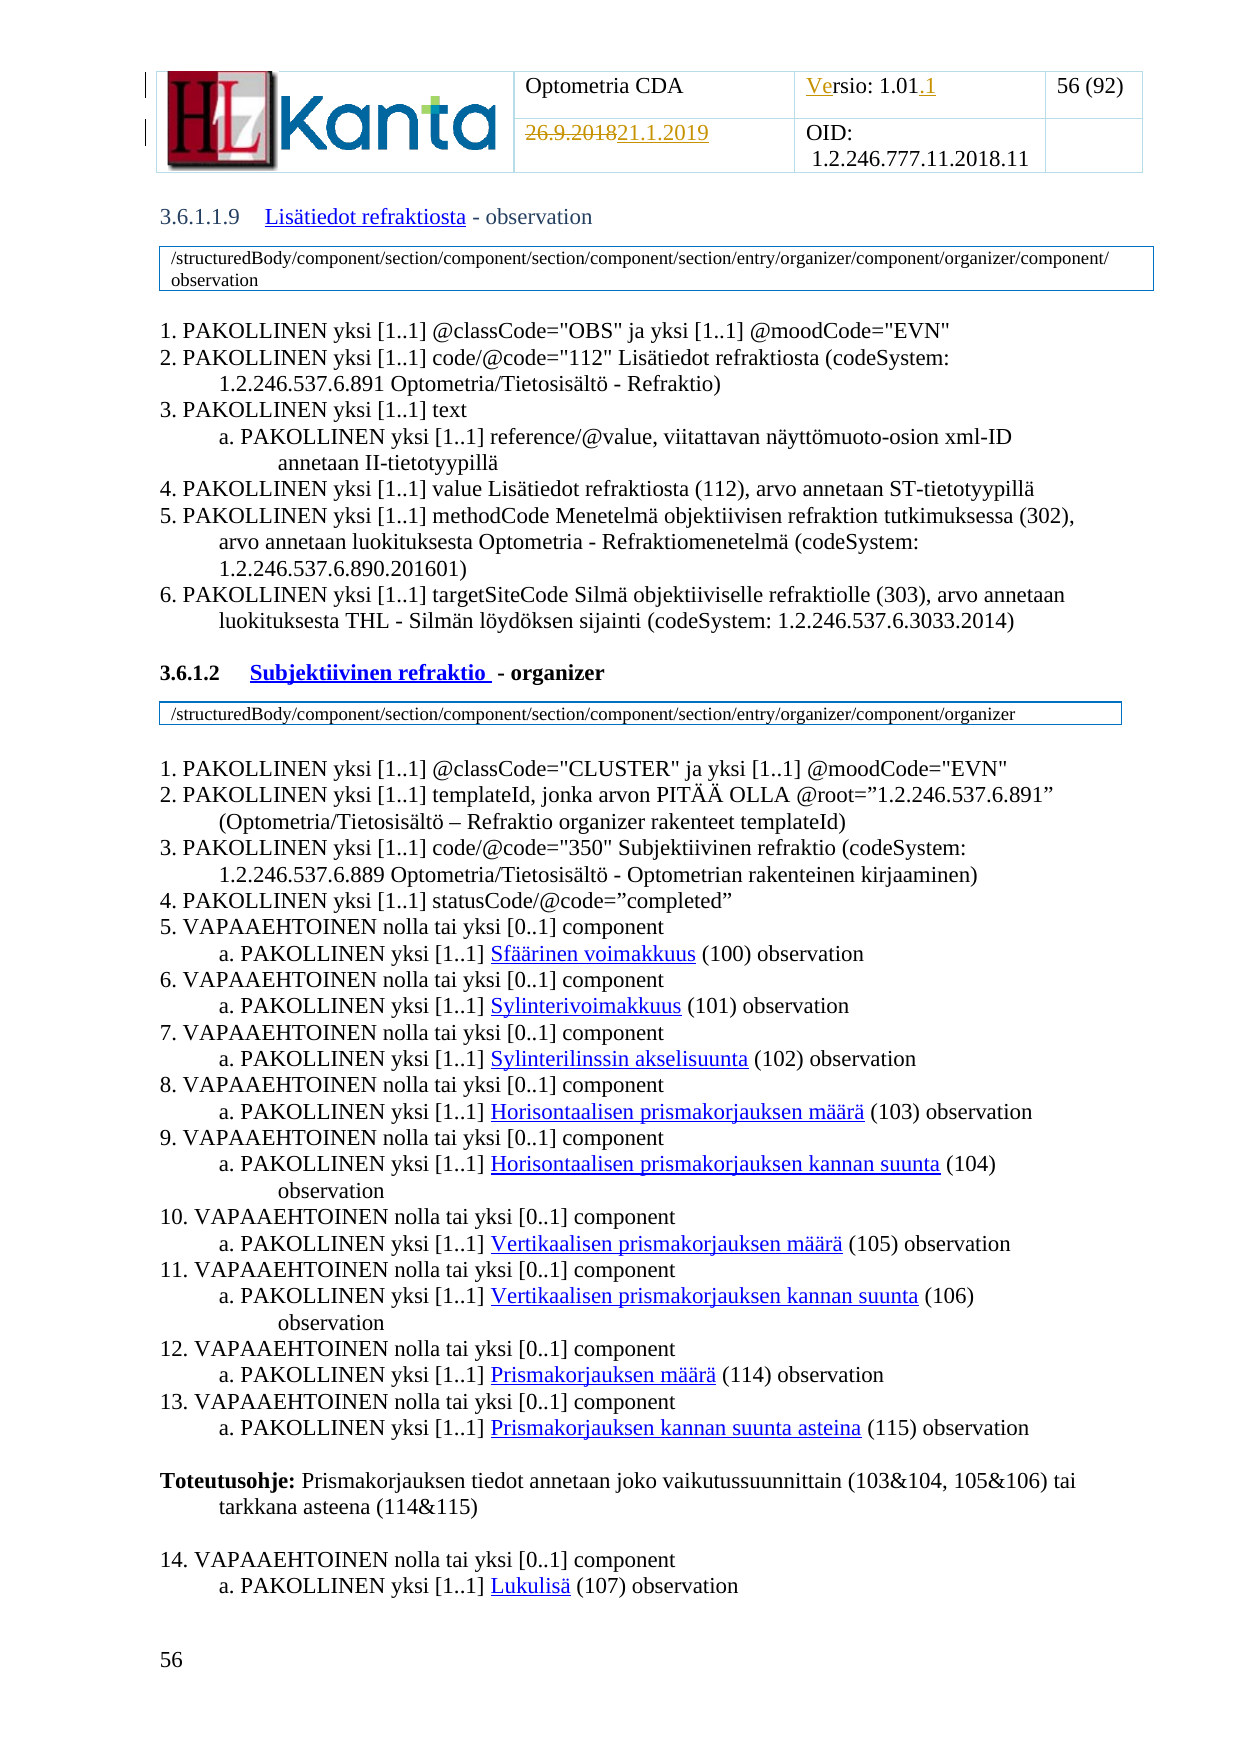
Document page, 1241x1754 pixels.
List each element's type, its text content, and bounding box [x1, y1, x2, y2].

text 5. VAPAAEHTOINEN nolla tai yksi [0..1] component [159, 913, 1081, 940]
text a. PAKOLLINEN yksi [1..1] Horisontaalisen prismakorjauksen kannan suunta (104) observation [218, 1151, 1081, 1203]
text a. PAKOLLINEN yksi [1..1] Horisontaalisen prismakorjauksen määrä (103) observation [218, 1098, 1081, 1124]
text 10. VAPAAEHTOINEN nolla tai yksi [0..1] component [159, 1203, 1081, 1229]
text a. PAKOLLINEN yksi [1..1] Sylinterilinssin akselisuunta (102) observation [218, 1045, 1081, 1071]
picture [281, 96, 496, 150]
picture [167, 71, 279, 171]
subtitle Subjektiivinen refraktio - organizer [159, 659, 1081, 685]
text a. PAKOLLINEN yksi [1..1] Prismakorjauksen määrä (114) observation [218, 1361, 1081, 1388]
text 6. VAPAAEHTOINEN nolla tai yksi [0..1] component [159, 966, 1081, 992]
text a. PAKOLLINEN yksi [1..1] Sylinterivoimakkuus (101) observation [218, 992, 1081, 1019]
text 13. VAPAAEHTOINEN nolla tai yksi [0..1] component [159, 1388, 1081, 1414]
text 8. VAPAAEHTOINEN nolla tai yksi [0..1] component [159, 1071, 1081, 1098]
text 6. PAKOLLINEN yksi [1..1] targetSiteCode Silmä objektiiviselle refraktiolle (303), arvo annetaan luokituksesta THL - Silmän löydöksen sijainti (codeSystem: 1.2.246.537.6.3033.2014) [159, 581, 1081, 634]
text 4. PAKOLLINEN yksi [1..1] value Lisätiedot refraktiosta (112), arvo annetaan ST-tietotyypillä [159, 476, 1081, 502]
text 11. VAPAAEHTOINEN nolla tai yksi [0..1] component [159, 1256, 1081, 1282]
text 12. VAPAAEHTOINEN nolla tai yksi [0..1] component [159, 1335, 1081, 1361]
text Toteutusohje: Prismakorjauksen tiedot annetaan joko vaikutussuunnittain (103&104, 105&106) tai tarkkana asteena (114&115) [159, 1467, 1081, 1519]
text 4. PAKOLLINEN yksi [1..1] statusCode/@code=”completed” [159, 887, 1081, 913]
text 14. VAPAAEHTOINEN nolla tai yksi [0..1] component [159, 1546, 1081, 1572]
text 1. PAKOLLINEN yksi [1..1] @classCode="OBS" ja yksi [1..1] @moodCode="EVN" [159, 317, 1081, 344]
text 2. PAKOLLINEN yksi [1..1] templateId, jonka arvon PITÄÄ OLLA @root=”1.2.246.537.6.891” (Optometria/Tietosisältö – Refraktio organizer rakenteet templateId) [159, 782, 1081, 834]
text 3. PAKOLLINEN yksi [1..1] text [159, 396, 1081, 423]
text a. PAKOLLINEN yksi [1..1] Prismakorjauksen kannan suunta asteina (115) observation [218, 1414, 1081, 1440]
text 7. VAPAAEHTOINEN nolla tai yksi [0..1] component [159, 1019, 1081, 1045]
text a. PAKOLLINEN yksi [1..1] Sfäärinen voimakkuus (100) observation [218, 940, 1081, 966]
text a. PAKOLLINEN yksi [1..1] Vertikaalisen prismakorjauksen kannan suunta (106) observation [218, 1282, 1081, 1335]
subtitle Lisätiedot refraktiosta - observation [159, 203, 1081, 229]
table_header /structuredBody/component/section/component/section/component/section/entry/organizer/component/organizer/component/observation [160, 247, 1153, 290]
text 2. PAKOLLINEN yksi [1..1] code/@code="112" Lisätiedot refraktiosta (codeSystem: 1.2.246.537.6.891 Optometria/Tietosisältö - Refraktio) [159, 344, 1081, 396]
text a. PAKOLLINEN yksi [1..1] Vertikaalisen prismakorjauksen määrä (105) observation [218, 1229, 1081, 1256]
text 3. PAKOLLINEN yksi [1..1] code/@code="350" Subjektiivinen refraktio (codeSystem: 1.2.246.537.6.889 Optometria/Tietosisältö - Optometrian rakenteinen kirjaaminen) [159, 834, 1081, 887]
text a. PAKOLLINEN yksi [1..1] reference/@value, viitattavan näyttömuoto-osion xml-ID annetaan II-tietotyypillä [218, 423, 1081, 476]
text a. PAKOLLINEN yksi [1..1] Lukulisä (107) observation [218, 1572, 1081, 1598]
text 9. VAPAAEHTOINEN nolla tai yksi [0..1] component [159, 1124, 1081, 1151]
text 1. PAKOLLINEN yksi [1..1] @classCode="CLUSTER" ja yksi [1..1] @moodCode="EVN" [159, 755, 1081, 782]
table_header /structuredBody/component/section/component/section/component/section/entry/organizer/component/organizer [160, 703, 1121, 724]
